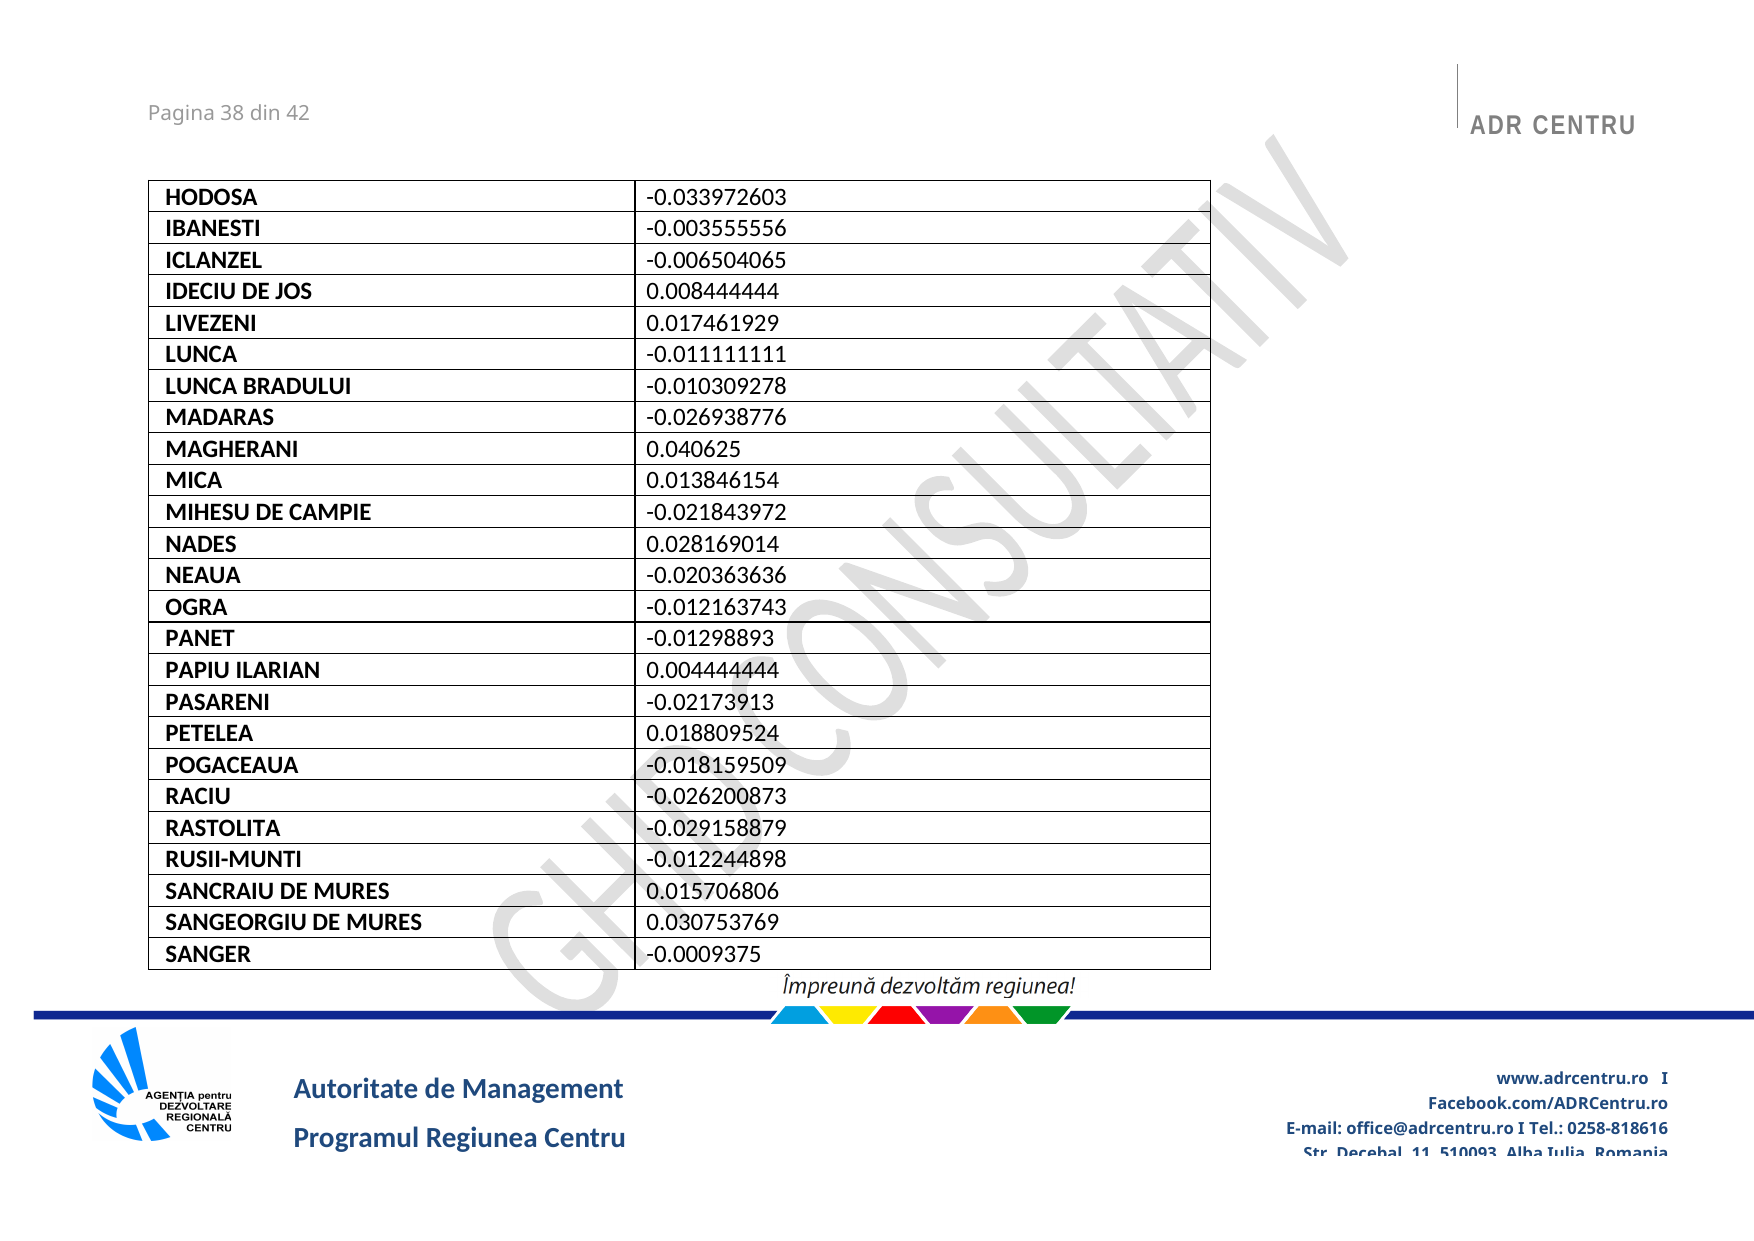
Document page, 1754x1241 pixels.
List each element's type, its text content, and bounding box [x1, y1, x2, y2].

table_cell -0.011111111 [636, 339, 1210, 369]
table_cell HODOSA [149, 181, 634, 211]
table_cell RASTOLITA [149, 812, 634, 842]
table_cell -0.033972603 [636, 181, 1210, 211]
table_cell 0.008444444 [636, 275, 1210, 306]
table_cell LIVEZENI [149, 307, 634, 337]
table_cell 0.017461929 [636, 307, 1210, 337]
table_cell -0.012244898 [636, 844, 1210, 874]
table_cell -0.003555556 [636, 212, 1210, 243]
table_cell MIHESU DE CAMPIE [149, 496, 634, 527]
table_cell IDECIU DE JOS [149, 275, 634, 306]
table_cell 0.015706806 [636, 875, 1210, 906]
picture [33, 1006, 784, 1024]
table_cell OGRA [149, 591, 634, 621]
picture [92, 1027, 232, 1141]
table_cell MADARAS [149, 402, 634, 432]
table_cell -0.029158879 [636, 812, 1210, 842]
picture [769, 972, 1089, 998]
table_cell IBANESTI [149, 212, 634, 243]
table_cell -0.012163743 [636, 591, 1210, 621]
table_cell -0.026200873 [636, 780, 1210, 811]
table_cell 0.004444444 [636, 654, 1210, 684]
picture [816, 1006, 1754, 1024]
table_cell 0.013846154 [636, 465, 1210, 495]
table_cell -0.021843972 [636, 496, 1210, 527]
table_cell LUNCA BRADULUI [149, 370, 634, 401]
table_cell RACIU [149, 780, 634, 811]
table_cell SANGEORGIU DE MURES [149, 907, 634, 937]
table_cell 0.030753769 [636, 907, 1210, 937]
table_cell PASARENI [149, 686, 634, 716]
table_cell -0.01298893 [636, 623, 1210, 653]
table_cell -0.018159509 [636, 749, 1210, 779]
table_cell -0.006504065 [636, 244, 1210, 274]
table_cell RUSII-MUNTI [149, 844, 634, 874]
table_cell MICA [149, 465, 634, 495]
table_cell 0.028169014 [636, 528, 1210, 558]
table_cell ICLANZEL [149, 244, 634, 274]
table_cell NEAUA [149, 559, 634, 590]
table_cell 0.018809524 [636, 717, 1210, 748]
table_cell SANGER [149, 938, 634, 969]
table_cell PETELEA [149, 717, 634, 748]
table_cell -0.010309278 [636, 370, 1210, 401]
table_cell NADES [149, 528, 634, 558]
table_cell -0.0009375 [636, 938, 1210, 969]
table_cell POGACEAUA [149, 749, 634, 779]
table_cell SANCRAIU DE MURES [149, 875, 634, 906]
table_cell -0.020363636 [636, 559, 1210, 590]
table_cell -0.026938776 [636, 402, 1210, 432]
table_cell -0.02173913 [636, 686, 1210, 716]
table_cell PAPIU ILARIAN [149, 654, 634, 684]
table_cell MAGHERANI [149, 433, 634, 464]
table_cell PANET [149, 623, 634, 653]
table_cell LUNCA [149, 339, 634, 369]
table_cell 0.040625 [636, 433, 1210, 464]
